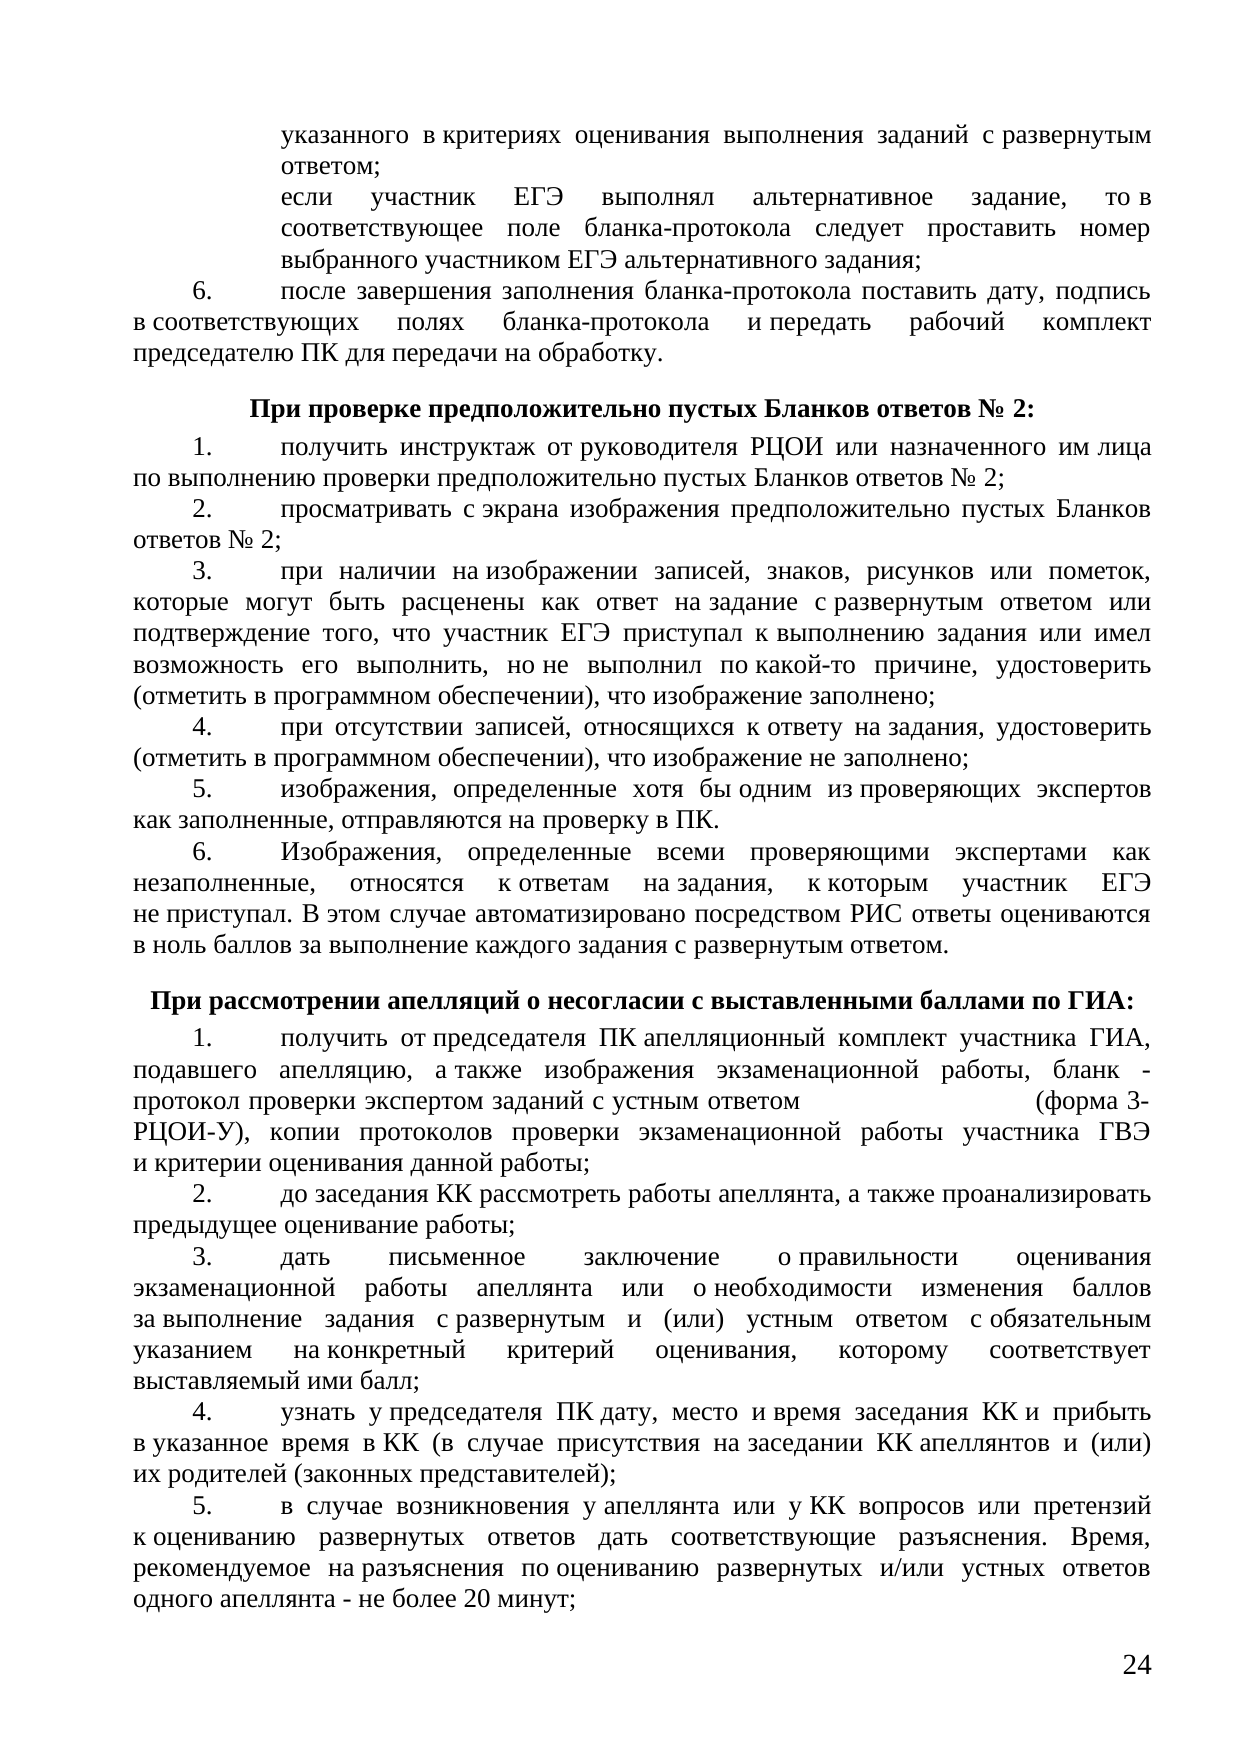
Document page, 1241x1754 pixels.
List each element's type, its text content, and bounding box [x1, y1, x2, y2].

list после завершения заполнения бланка-протокола поставить дату, подпись в соответствующих полях бланка-протокола и передать рабочий комплект председателю ПК для передачи на обработку. [133, 274, 1152, 367]
list Изображения, определенные всеми проверяющими экспертами как незаполненные, относятся к ответам на задания, к которым участник ЕГЭ не приступал. В этом случае автоматизировано посредством РИС ответы оцениваются в ноль баллов за выполнение каждого задания с развернутым ответом. [133, 834, 1152, 959]
text если участник ЕГЭ выполнял альтернативное задание, то в соответствующее поле бланка-протокола следует проставить номер выбранного участником ЕГЭ альтернативного задания; [281, 180, 1152, 274]
list при отсутствии записей, относящихся к ответу на задания, удостоверить (отметить в программном обеспечении), что изображение не заполнено; [133, 710, 1152, 772]
list получить инструктаж от руководителя РЦОИ или назначенного им лица по выполнению проверки предположительно пустых Бланков ответов № 2; [133, 430, 1152, 492]
list в случае возникновения у апеллянта или у КК вопросов или претензий к оцениванию развернутых ответов дать соответствующие разъяснения. Время, рекомендуемое на разъяснения по оцениванию развернутых и/или устных ответов одного апеллянта - не более 20 минут; [133, 1489, 1152, 1613]
subtitle При проверке предположительно пустых Бланков ответов № 2: [133, 392, 1152, 423]
list изображения, определенные хотя бы одним из проверяющих экспертов как заполненные, отправляются на проверку в ПК. [133, 772, 1152, 834]
list при наличии на изображении записей, знаков, рисунков или пометок, которые могут быть расценены как ответ на задание с развернутым ответом или подтверждение того, что участник ЕГЭ приступал к выполнению задания или имел возможность его выполнить, но не выполнил по какой-то причине, удостоверить (отметить в программном обеспечении), что изображение заполнено; [133, 554, 1152, 710]
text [281, 118, 1152, 180]
list получить от председателя ПК апелляционный комплект участника ГИА, подавшего апелляцию, а также изображения экзаменационной работы, бланк - протокол проверки экспертом заданий с устным ответом (форма 3-РЦОИ-У), копии протоколов проверки экзаменационной работы участника ГВЭ и критерии оценивания данной работы; [133, 1022, 1152, 1177]
list дать письменное заключение о правильности оценивания экзаменационной работы апеллянта или о необходимости изменения баллов за выполнение задания с развернутым и (или) устным ответом с обязательным указанием на конкретный критерий оценивания, которому соответствует выставляемый ими балл; [133, 1239, 1152, 1395]
list до заседания КК рассмотреть работы апеллянта, а также проанализировать предыдущее оценивание работы; [133, 1177, 1152, 1239]
list узнать у председателя ПК дату, место и время заседания КК и прибыть в указанное время в КК (в случае присутствия на заседании КК апеллянтов и (или) их родителей (законных представителей); [133, 1395, 1152, 1489]
subtitle При рассмотрении апелляций о несогласии с выставленными баллами по ГИА: [133, 984, 1152, 1015]
list просматривать с экрана изображения предположительно пустых Бланков ответов № 2; [133, 492, 1152, 554]
